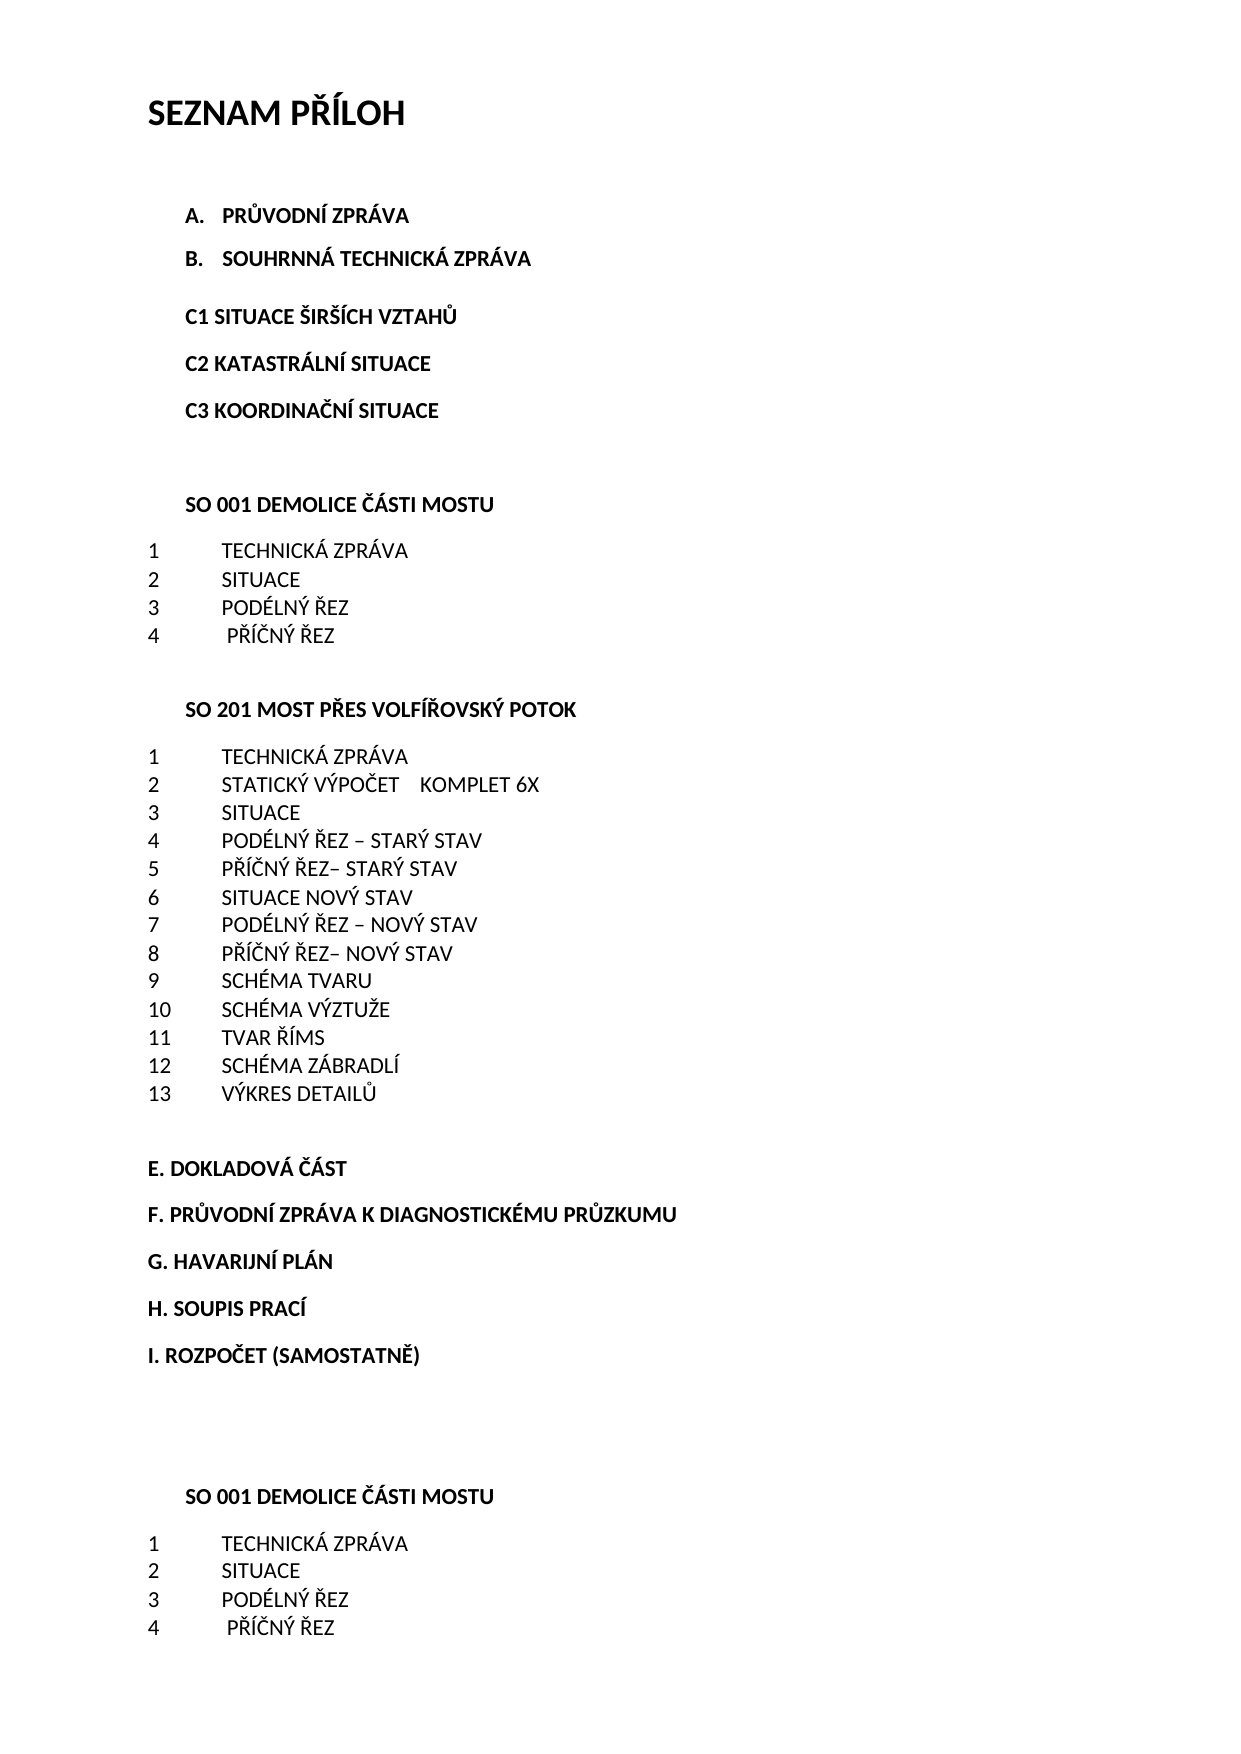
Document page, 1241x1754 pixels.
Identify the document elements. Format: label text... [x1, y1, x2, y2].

text 5 PŘÍČNÝ ŘEZ– STARÝ STAV [148, 854, 1093, 883]
text 4 PODÉLNÝ ŘEZ – STARÝ STAV [148, 827, 1093, 854]
text SO 001 DEMOLICE ČÁSTI MOSTU [185, 490, 1093, 518]
text H. SOUPIS PRACÍ [148, 1294, 1093, 1322]
text 3 PODÉLNÝ ŘEZ [148, 593, 1093, 621]
text 12 SCHÉMA ZÁBRADLÍ [148, 1051, 1093, 1079]
text C3 KOORDINAČNÍ SITUACE [185, 396, 1093, 424]
text SEZNAM PŘĺLOH [148, 89, 1093, 134]
text 1 TECHNICKÁ ZPRÁVA [148, 742, 1093, 771]
text 7 PODÉLNÝ ŘEZ – NOVÝ STAV [148, 911, 1093, 939]
text 13 VÝKRES DETAILŮ [148, 1079, 1093, 1107]
text 2 SITUACE [148, 565, 1093, 593]
text I. ROZPOČET (SAMOSTATNĚ) [148, 1341, 1093, 1369]
text 10 SCHÉMA VÝZTUŽE [148, 995, 1093, 1023]
text F. PRŮVODNÍ ZPRÁVA K DIAGNOSTICKÉMU PRŮZKUMU [148, 1201, 1093, 1228]
text 3 PODÉLNÝ ŘEZ [148, 1585, 1093, 1613]
text 1 TECHNICKÁ ZPRÁVA [148, 537, 1093, 565]
text 11 TVAR ŘÍMS [148, 1023, 1093, 1051]
text 2 SITUACE [148, 1557, 1093, 1585]
text C2 KATASTRÁLNÍ SITUACE [185, 349, 1093, 377]
text E. DOKLADOVÁ ČÁST [148, 1154, 1093, 1182]
text 4 PŘÍČNÝ ŘEZ [148, 1613, 1093, 1641]
text 1 TECHNICKÁ ZPRÁVA [148, 1529, 1093, 1557]
text SO 201 MOST PŘES VOLFÍŘOVSKÝ POTOK [185, 696, 1093, 724]
text C1 SITUACE ŠIRŠÍCH VZTAHŮ [185, 302, 1093, 330]
text SO 001 DEMOLICE ČÁSTI MOSTU [185, 1482, 1093, 1510]
text 4 PŘÍČNÝ ŘEZ [148, 621, 1093, 649]
text 2 STATICKÝ VÝPOČET KOMPLET 6X [148, 771, 1093, 798]
text 8 PŘÍČNÝ ŘEZ– NOVÝ STAV [148, 939, 1093, 967]
text 9 SCHÉMA TVARU [148, 967, 1093, 995]
text 6 SITUACE NOVÝ STAV [148, 883, 1093, 911]
text G. HAVARIJNÍ PLÁN [148, 1247, 1093, 1275]
text 3 SITUACE [148, 798, 1093, 827]
list PRŮVODNÍ ZPRÁVA [185, 202, 1093, 230]
list SOUHRNNÁ TECHNICKÁ ZPRÁVA [185, 244, 1093, 272]
